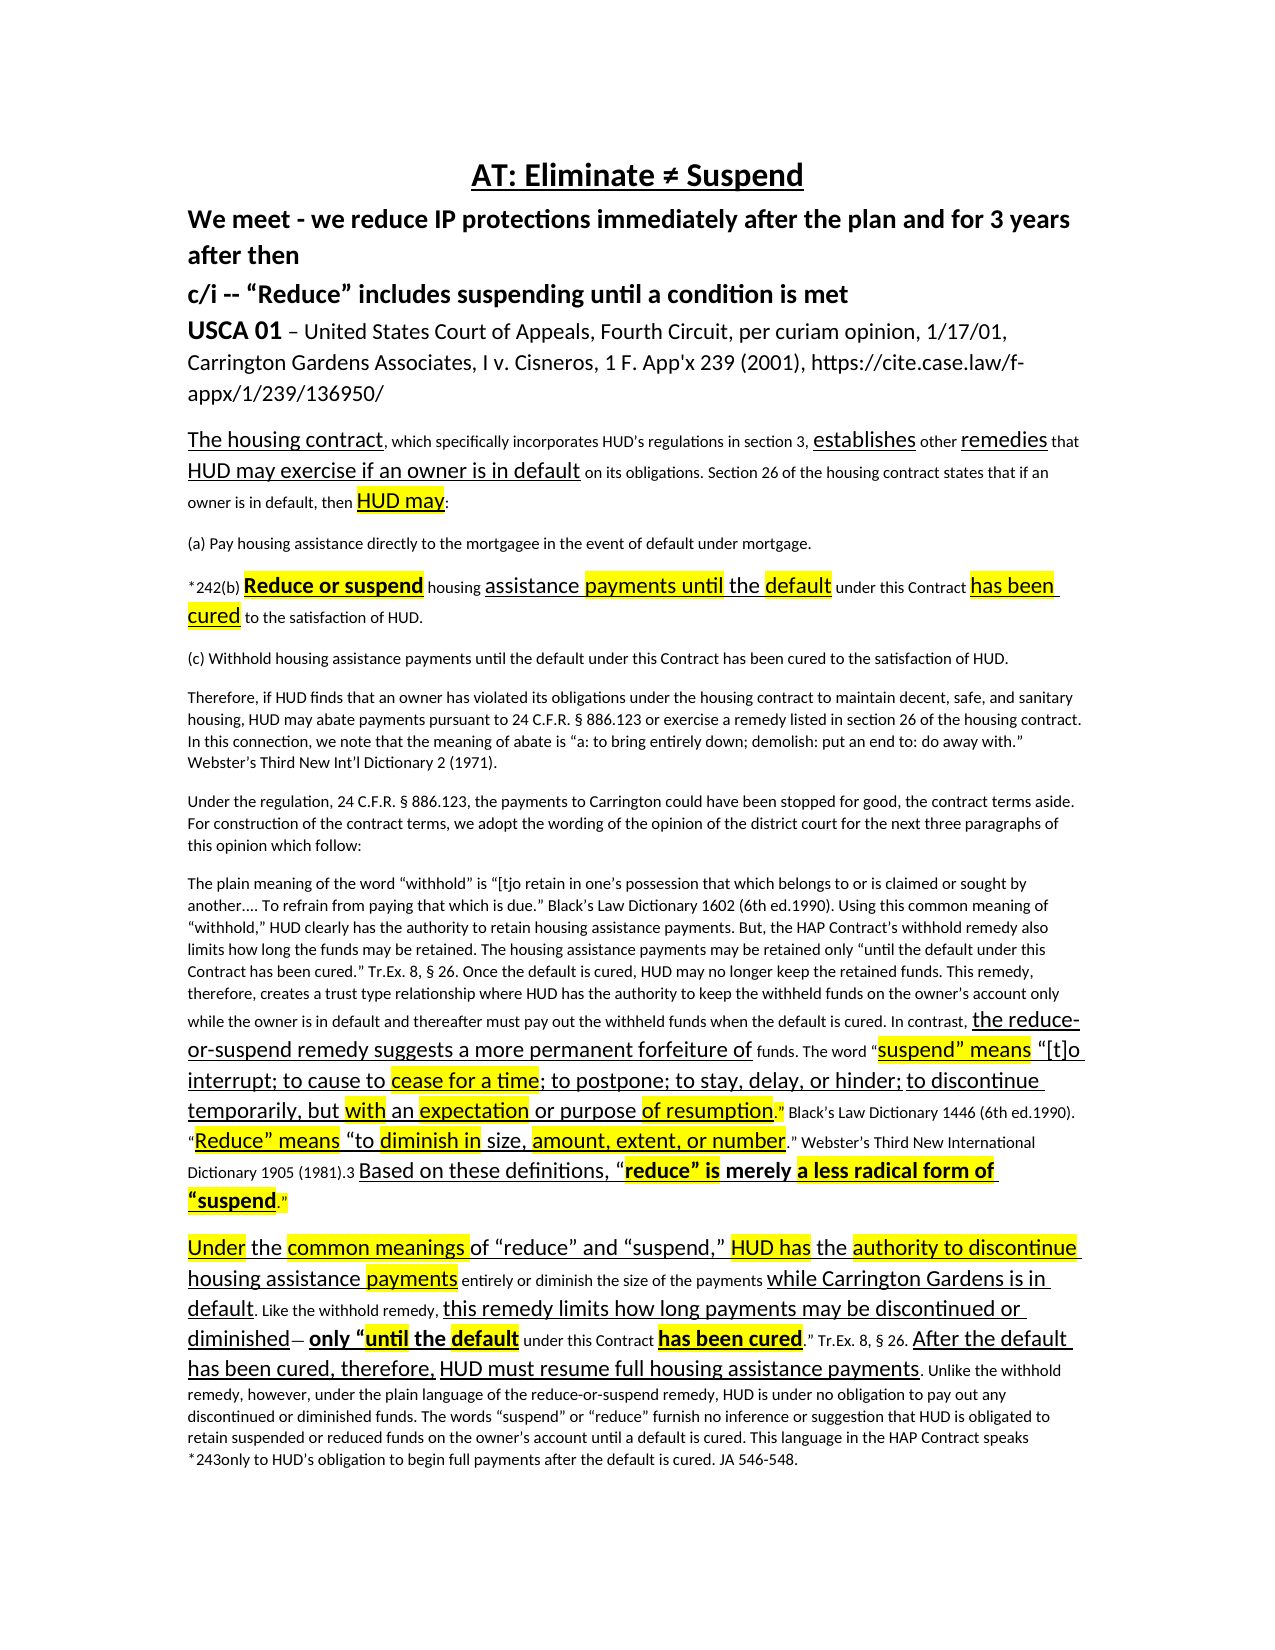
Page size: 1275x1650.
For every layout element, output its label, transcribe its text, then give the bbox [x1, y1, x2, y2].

text The housing contract, which specifically incorporates HUD’s regulations in section 3, establishes other remedies that HUD may exercise if an owner is in default on its obligations. Section 26 of the housing contract states that if an owner is in default, then HUD may: [187, 426, 1087, 514]
text Under the regulation, 24 C.F.R. § 886.123, the payments to Carrington could have been stopped for good, the contract terms aside. For construction of the contract terms, we adopt the wording of the opinion of the district court for the next three paragraphs of this opinion which follow: [187, 791, 1087, 855]
text Under the common meanings of “reduce” and “suspend,” HUD has the authority to discontinue housing assistance payments entirely or diminish the size of the payments while Carrington Gardens is in default. Like the withhold remedy, this remedy limits how long payments may be discontinued or diminished— only “until the default under this Contract has been cured.” Tr.Ex. 8, § 26. After the default has been cured, therefore, HUD must resume full housing assistance payments. Unlike the withhold remedy, however, under the plain language of the reduce-or-suspend remedy, HUD is under no obligation to pay out any discontinued or diminished funds. The words “suspend” or “reduce” furnish no inference or suggestion that HUD is obligated to retain suspended or reduced funds on the owner’s account until a default is cured. This language in the HAP Contract speaks *243only to HUD’s obligation to begin full payments after the default is cured. JA 546-548. [187, 1233, 1087, 1470]
text Therefore, if HUD finds that an owner has violated its obligations under the housing contract to maintain decent, safe, and sanitary housing, HUD may abate payments pursuant to 24 C.F.R. § 886.123 or exercise a remedy listed in section 26 of the housing contract. In this connection, we note that the meaning of abate is “a: to bring entirely down; demolish: put an end to: do away with.” Webster’s Third New Int’l Dictionary 2 (1971). [187, 687, 1087, 773]
text *242(b) Reduce or suspend housing assistance payments until the default under this Contract has been cured to the satisfaction of HUD. [187, 571, 1087, 630]
subtitle AT: Eliminate ≠ Suspend [187, 154, 1087, 195]
subtitle We meet - we reduce IP protections immediately after the plan and for 3 years after then [187, 202, 1087, 271]
text c/i -- “Reduce” includes suspending until a condition is met [187, 278, 1087, 311]
text (c) Withhold housing assistance payments until the default under this Contract has been cured to the satisfaction of HUD. [187, 648, 1087, 669]
text The plain meaning of the word “withhold” is “[tjo retain in one’s possession that which belongs to or is claimed or sought by another.... To refrain from paying that which is due.” Black’s Law Dictionary 1602 (6th ed.1990). Using this common meaning of “withhold,” HUD clearly has the authority to retain housing assistance payments. But, the HAP Contract’s withhold remedy also limits how long the funds may be retained. The housing assistance payments may be retained only “until the default under this Contract has been cured.” Tr.Ex. 8, § 26. Once the default is cured, HUD may no longer keep the retained funds. This remedy, therefore, creates a trust type relationship where HUD has the authority to keep the withheld funds on the owner’s account only while the owner is in default and thereafter must pay out the withheld funds when the default is cured. In contrast, the reduce-or-suspend remedy suggests a more permanent forfeiture of funds. The word “suspend” means “[t]o interrupt; to cause to cease for a time; to postpone; to stay, delay, or hinder; to discontinue temporarily, but with an expectation or purpose of resumption.” Black’s Law Dictionary 1446 (6th ed.1990). “Reduce” means “to diminish in size, amount, extent, or number.” Webster’s Third New International Dictionary 1905 (1981).3 Based on these definitions, “reduce” is merely a less radical form of “suspend.” [187, 873, 1087, 1215]
text (a) Pay housing assistance directly to the mortgagee in the event of default under mortgage. [187, 533, 1087, 553]
text USCA 01 – United States Court of Appeals, Fourth Circuit, per curiam opinion, 1/17/01, Carrington Gardens Associates, I v. Cisneros, 1 F. App'x 239 (2001), https://cite.case.law/f-appx/1/239/136950/ [187, 313, 1087, 407]
